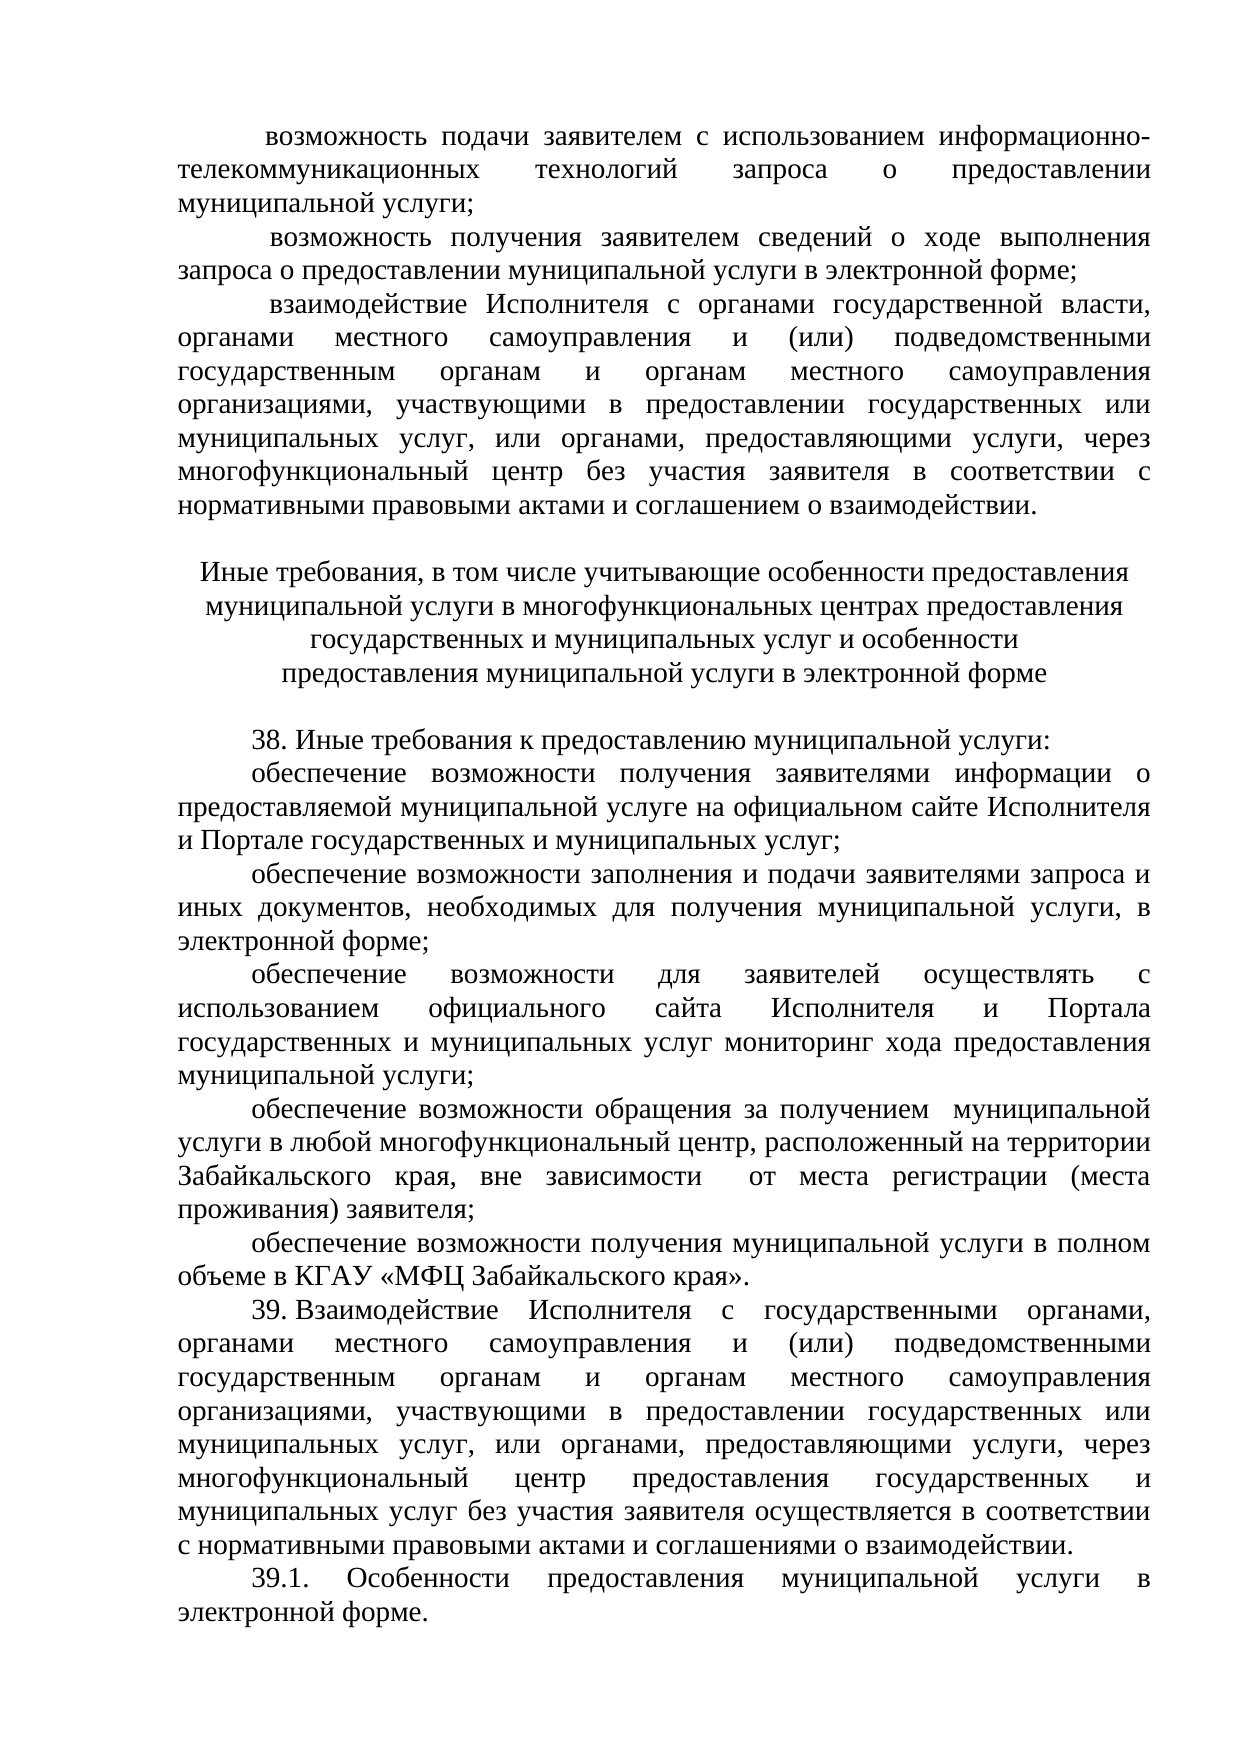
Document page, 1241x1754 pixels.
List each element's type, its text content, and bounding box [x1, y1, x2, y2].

text обеспечение возможности для заявителей осуществлять с использованием официального сайта Исполнителя и Портала государственных и муниципальных услуг мониторинг хода предоставления муниципальной услуги; [177, 957, 1152, 1091]
text возможность получения заявителем сведений о ходе выполнения запроса о предоставлении муниципальной услуги в электронной форме; [177, 219, 1152, 286]
text возможность подачи заявителем с использованием информационно-телекоммуникационных технологий запроса о предоставлении муниципальной услуги; [177, 118, 1152, 219]
text государственных и муниципальных услуг и особенности [177, 621, 1152, 655]
text 38. Иные требования к предоставлению муниципальной услуги: [177, 722, 1152, 755]
text обеспечение возможности заполнения и подачи заявителями запроса и иных документов, необходимых для получения муниципальной услуги, в электронной форме; [177, 856, 1152, 957]
text 39.1. Особенности предоставления муниципальной услуги в электронной форме. [177, 1560, 1152, 1627]
text обеспечение возможности получения заявителями информации о предоставляемой муниципальной услуге на официальном сайте Исполнителя и Портале государственных и муниципальных услуг; [177, 755, 1152, 856]
text 39. Взаимодействие Исполнителя с государственными органами, органами местного самоуправления и (или) подведомственными государственным органам и органам местного самоуправления организациями, участвующими в предоставлении государственных или муниципальных услуг, или органами, предоставляющими услуги, через многофункциональный центр предоставления государственных и муниципальных услуг без участия заявителя осуществляется в соответствии с нормативными правовыми актами и соглашениями о взаимодействии. [177, 1292, 1152, 1560]
text взаимодействие Исполнителя с органами государственной власти, органами местного самоуправления и (или) подведомственными государственным органам и органам местного самоуправления организациями, участвующими в предоставлении государственных или муниципальных услуг, или органами, предоставляющими услуги, через многофункциональный центр без участия заявителя в соответствии с нормативными правовыми актами и соглашением о взаимодействии. [177, 286, 1152, 521]
text обеспечение возможности получения муниципальной услуги в полном объеме в КГАУ «МФЦ Забайкальского края». [177, 1225, 1152, 1292]
text муниципальной услуги в многофункциональных центрах предоставления [177, 588, 1152, 621]
text предоставления муниципальной услуги в электронной форме [177, 655, 1152, 688]
text обеспечение возможности обращения за получением муниципальной услуги в любой многофункциональный центр, расположенный на территории Забайкальского края, вне зависимости от места регистрации (места проживания) заявителя; [177, 1091, 1152, 1225]
text Иные требования, в том числе учитывающие особенности предоставления [177, 554, 1152, 588]
